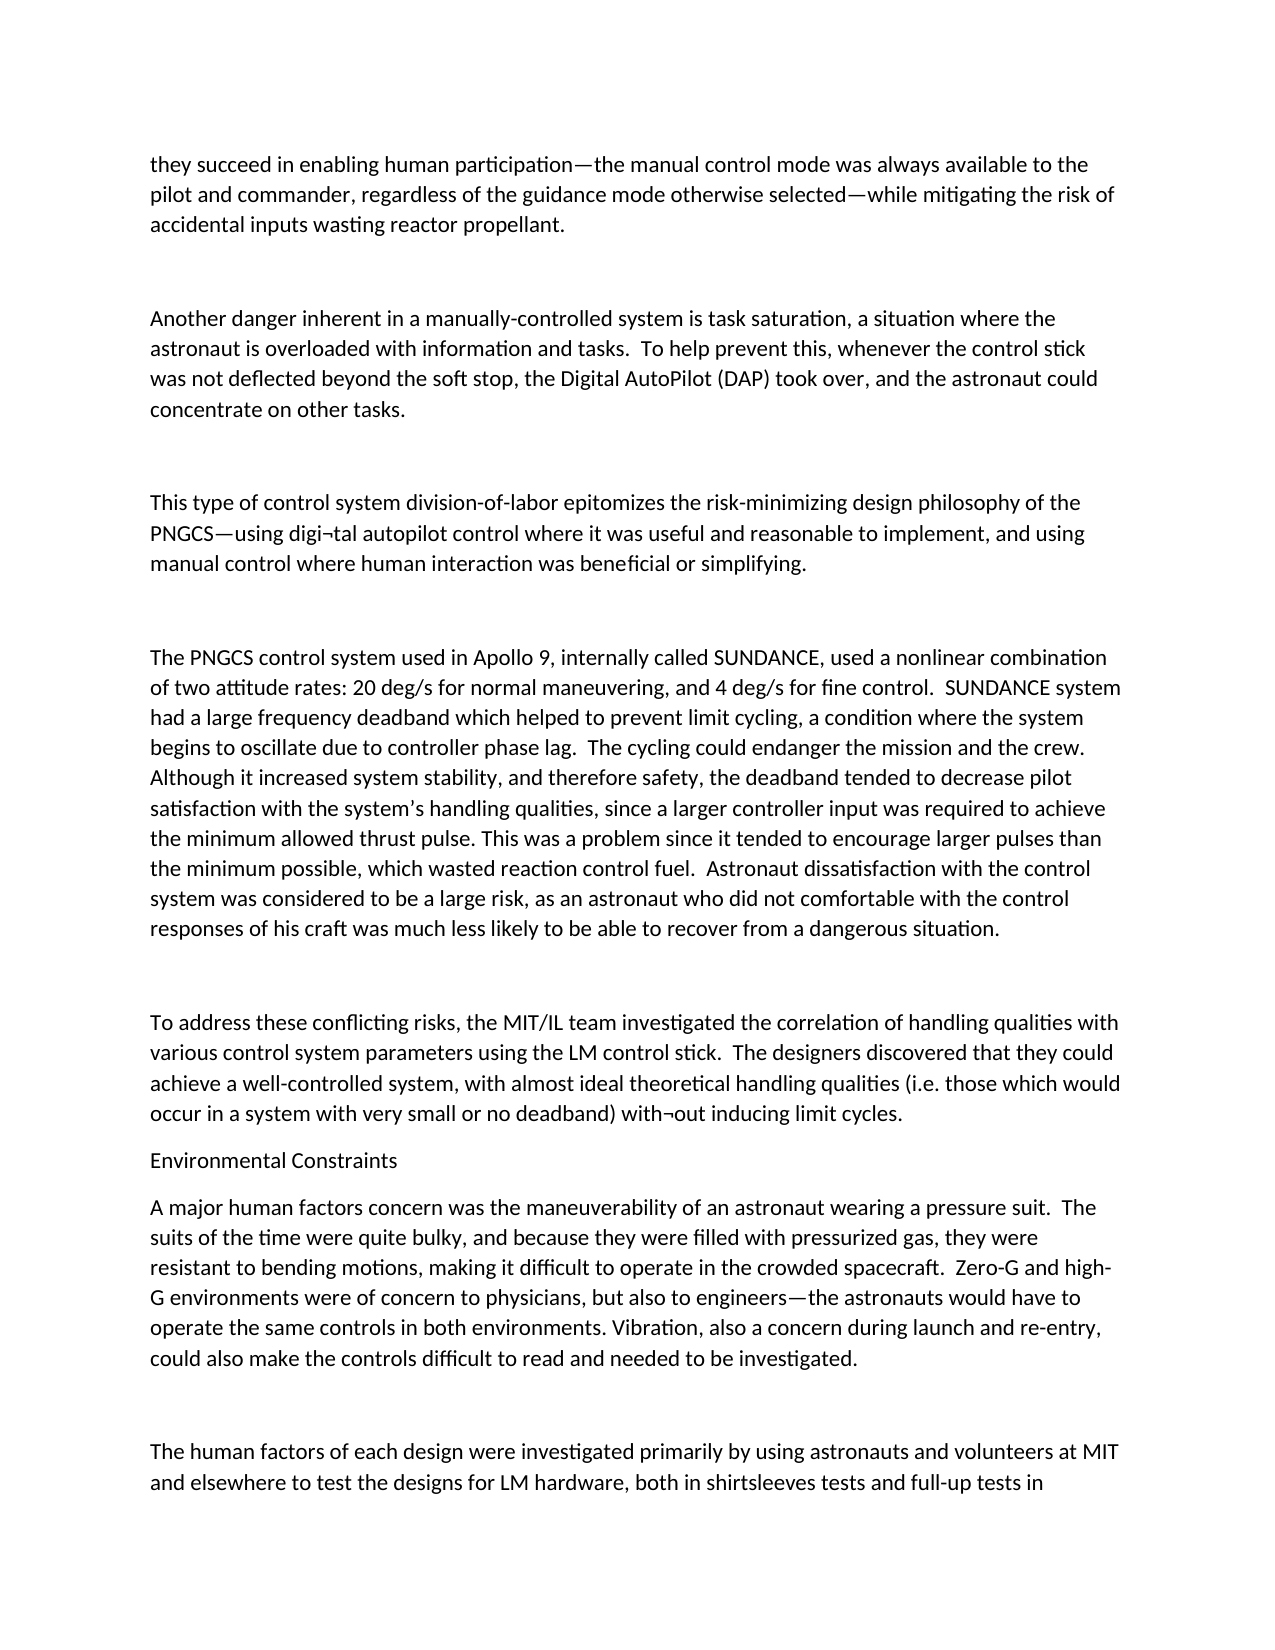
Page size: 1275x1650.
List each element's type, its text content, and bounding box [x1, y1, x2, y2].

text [150, 150, 1125, 238]
text Another danger inherent in a manually-controlled system is task saturation, a situation where the astronaut is overloaded with information and tasks. To help prevent this, whenever the control stick was not deflected beyond the soft stop, the Digital AutoPilot (DAP) took over, and the astronaut could concentrate on other tasks. [150, 304, 1125, 423]
text Environmental Constraints [150, 1146, 1125, 1174]
text A major human factors concern was the maneuverability of an astronaut wearing a pressure suit. The suits of the time were quite bulky, and because they were filled with pressurized gas, they were resistant to bending motions, making it difficult to operate in the crowded spacecraft. Zero-G and high-G environments were of concern to physicians, but also to engineers—the astronauts would have to operate the same controls in both environments. Vibration, also a concern during launch and re-entry, could also make the controls difficult to read and needed to be investigated. [150, 1193, 1125, 1372]
text The PNGCS control system used in Apollo 9, internally called SUNDANCE, used a nonlinear combination of two attitude rates: 20 deg/s for normal maneuvering, and 4 deg/s for fine control. SUNDANCE system had a large frequency deadband which helped to prevent limit cycling, a condition where the system begins to oscillate due to controller phase lag. The cycling could endanger the mission and the crew. Although it increased system stability, and therefore safety, the deadband tended to decrease pilot satisfaction with the system’s handling qualities, since a larger controller input was required to achieve the minimum allowed thrust pulse. This was a problem since it tended to encourage larger pulses than the minimum possible, which wasted reaction control fuel. Astronaut dissatisfaction with the control system was considered to be a large risk, as an astronaut who did not comfortable with the control responses of his craft was much less likely to be able to recover from a dangerous situation. [150, 643, 1125, 943]
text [150, 1437, 1125, 1496]
text To address these conflicting risks, the MIT/IL team investigated the correlation of handling qualities with various control system parameters using the LM control stick. The designers discovered that they could achieve a well-controlled system, with almost ideal theoretical handling qualities (i.e. those which would occur in a system with very small or no deadband) with¬out inducing limit cycles. [150, 1008, 1125, 1127]
text This type of control system division-of-labor epitomizes the risk-minimizing design philosophy of the PNGCS—using digi¬tal autopilot control where it was useful and reasonable to implement, and using manual control where human interaction was beneﬁcial or simplifying. [150, 488, 1125, 577]
